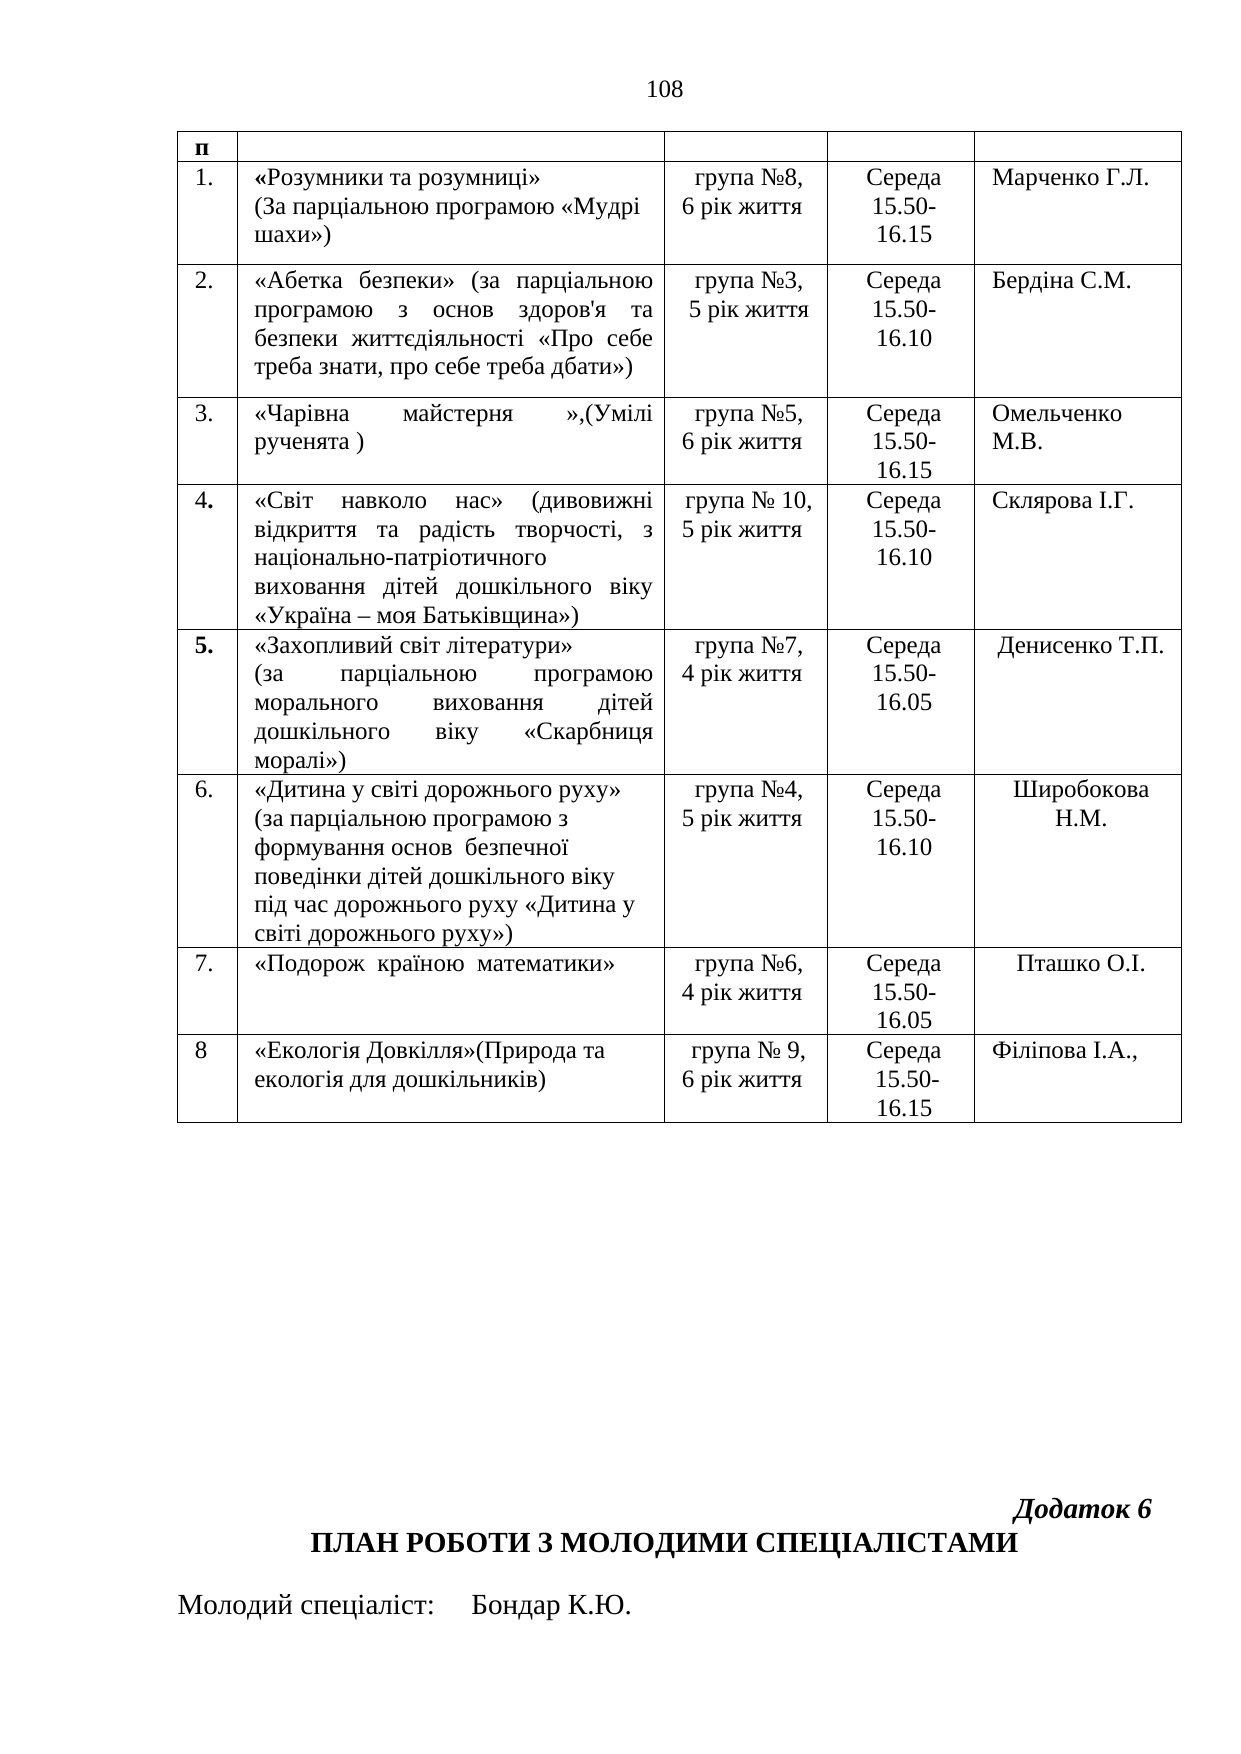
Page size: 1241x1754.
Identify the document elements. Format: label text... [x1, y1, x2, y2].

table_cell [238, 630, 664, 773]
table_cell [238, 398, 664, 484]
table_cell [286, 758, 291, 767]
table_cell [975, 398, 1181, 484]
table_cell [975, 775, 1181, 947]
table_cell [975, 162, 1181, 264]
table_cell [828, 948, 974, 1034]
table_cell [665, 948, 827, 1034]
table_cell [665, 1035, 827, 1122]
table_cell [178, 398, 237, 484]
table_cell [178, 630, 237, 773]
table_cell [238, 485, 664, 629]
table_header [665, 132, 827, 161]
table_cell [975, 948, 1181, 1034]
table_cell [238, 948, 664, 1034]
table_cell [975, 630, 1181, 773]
text ПЛАН РОБОТИ З МОЛОДИМИ СПЕЦІАЛІСТАМИ [177, 1525, 1152, 1559]
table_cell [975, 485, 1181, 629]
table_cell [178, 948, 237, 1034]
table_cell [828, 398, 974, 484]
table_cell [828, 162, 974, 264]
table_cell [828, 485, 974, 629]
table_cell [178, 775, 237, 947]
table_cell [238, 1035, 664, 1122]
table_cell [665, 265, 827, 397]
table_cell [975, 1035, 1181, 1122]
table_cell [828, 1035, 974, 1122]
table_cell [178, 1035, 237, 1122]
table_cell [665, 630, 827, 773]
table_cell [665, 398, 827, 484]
text Додаток 6 [177, 1492, 1152, 1525]
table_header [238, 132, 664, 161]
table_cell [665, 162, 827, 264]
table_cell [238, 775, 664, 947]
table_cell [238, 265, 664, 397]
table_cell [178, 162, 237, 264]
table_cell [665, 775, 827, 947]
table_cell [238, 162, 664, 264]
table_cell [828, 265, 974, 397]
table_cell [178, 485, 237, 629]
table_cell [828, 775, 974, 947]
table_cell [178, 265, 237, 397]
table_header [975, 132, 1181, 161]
text Молодий спеціаліст: Бондар К.Ю. [177, 1587, 1152, 1621]
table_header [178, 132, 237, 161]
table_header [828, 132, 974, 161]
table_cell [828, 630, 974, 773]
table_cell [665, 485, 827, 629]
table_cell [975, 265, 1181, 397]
